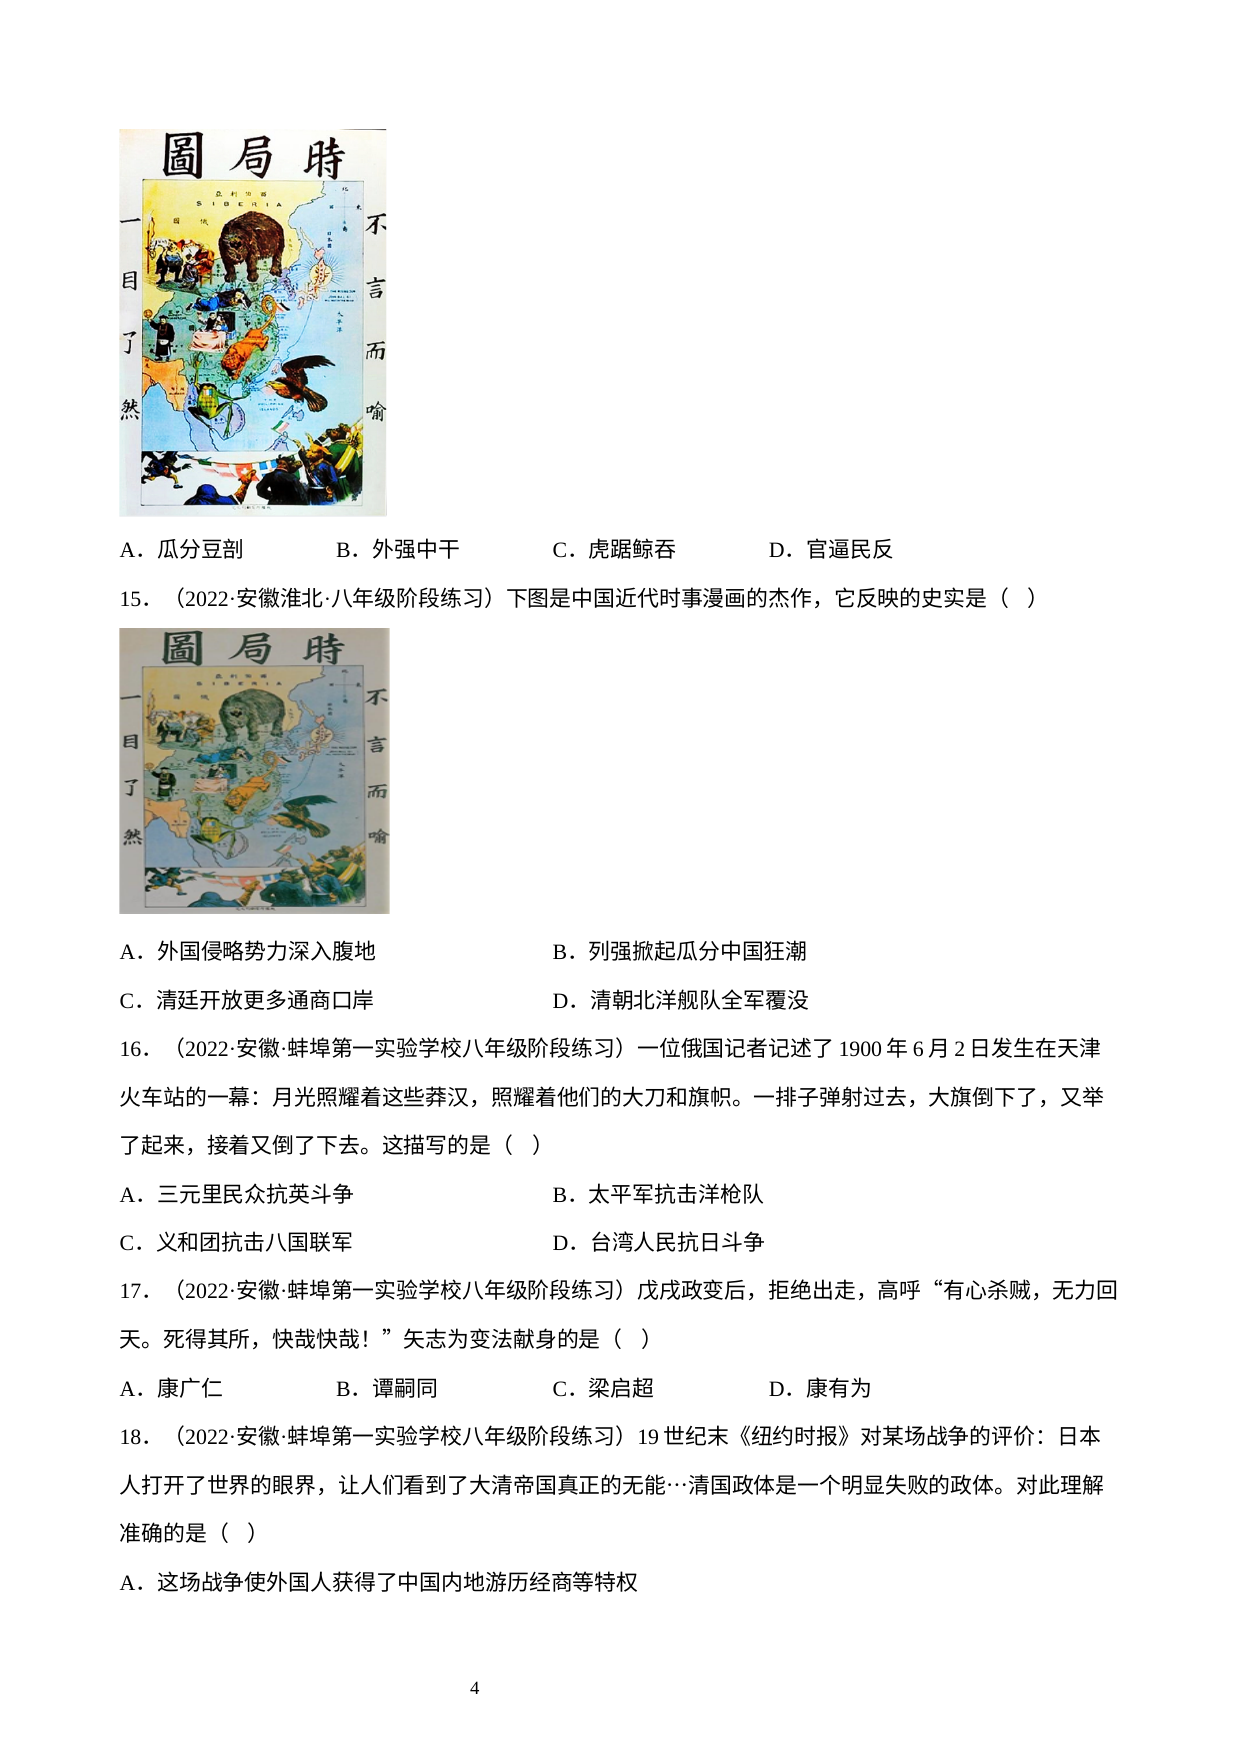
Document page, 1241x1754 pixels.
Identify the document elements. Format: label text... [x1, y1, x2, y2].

text A．三元里民众抗英斗争 B．太平军抗击洋枪队 [119, 1176, 1121, 1209]
text 15．（2022·安徽淮北·八年级阶段练习）下图是中国近代时事漫画的杰作，它反映的史实是（ ） [119, 580, 1121, 613]
text 16．（2022·安徽·蚌埠第一实验学校八年级阶段练习）一位俄国记者记述了1900年6月2日发生在天津火车站的一幕：月光照耀着这些莽汉，照耀着他们的大刀和旗帜。一排子弹射过去，大旗倒下了，又举了起来，接着又倒了下去。这描写的是（ ） [119, 1031, 1121, 1161]
picture [119, 628, 390, 914]
text C．清廷开放更多通商口岸 D．清朝北洋舰队全军覆没 [119, 982, 1121, 1015]
text 17．（2022·安徽·蚌埠第一实验学校八年级阶段练习）戊戌政变后，拒绝出走，高呼“有心杀贼，无力回天。死得其所，快哉快哉！”矢志为变法献身的是（ ） [119, 1273, 1121, 1354]
text A．康广仁 B．谭嗣同 C．梁启超 D．康有为 [119, 1370, 1121, 1403]
text C．义和团抗击八国联军 D．台湾人民抗日斗争 [119, 1225, 1121, 1257]
text A．瓜分豆剖 B．外强中干 C．虎踞鲸吞 D．官逼民反 [119, 532, 1121, 564]
text 18．（2022·安徽·蚌埠第一实验学校八年级阶段练习）19世纪末《纽约时报》对某场战争的评价：日本人打开了世界的眼界，让人们看到了大清帝国真正的无能…清国政体是一个明显失败的政体。对此理解准确的是（ ） [119, 1418, 1121, 1548]
text A．这场战争使外国人获得了中国内地游历经商等特权 [119, 1564, 1121, 1597]
text A．外国侵略势力深入腹地 B．列强掀起瓜分中国狂潮 [119, 934, 1121, 966]
picture [119, 129, 387, 517]
